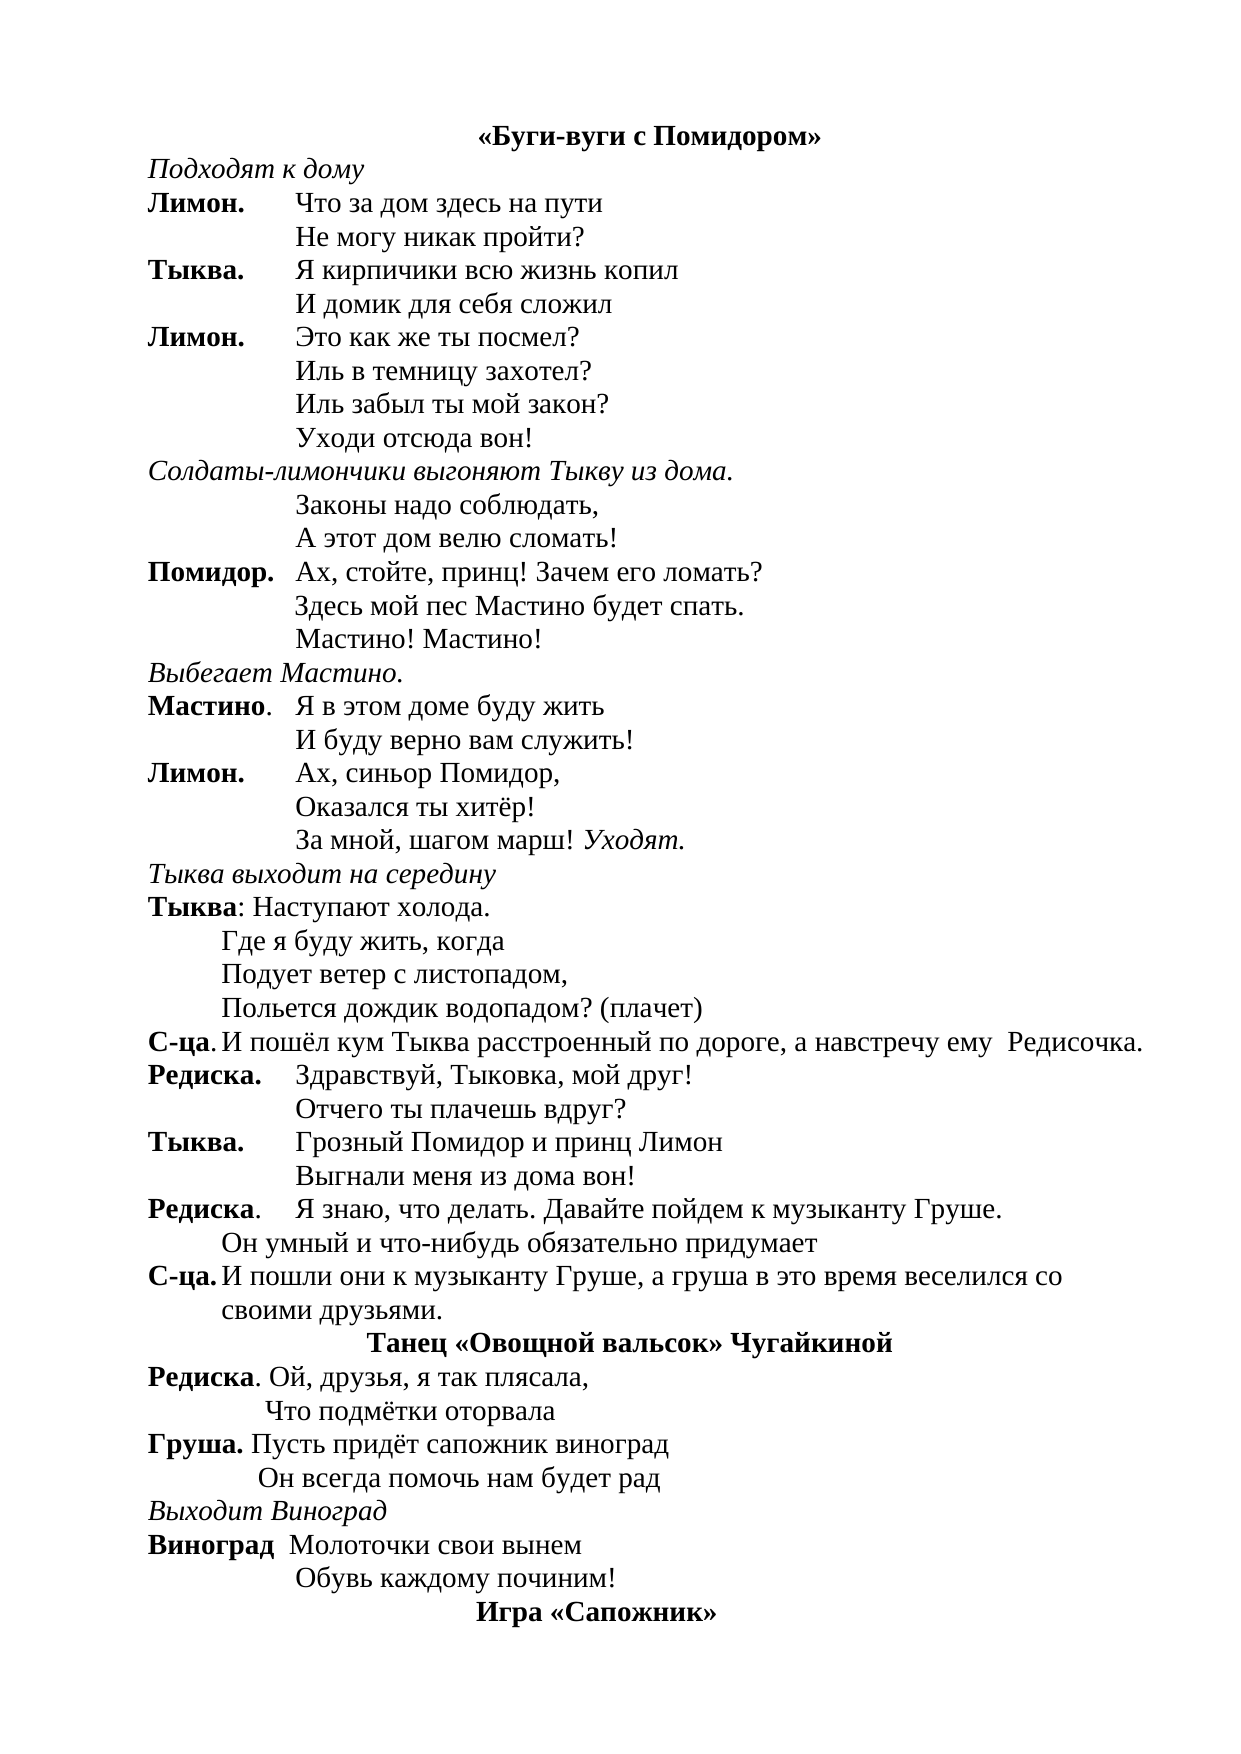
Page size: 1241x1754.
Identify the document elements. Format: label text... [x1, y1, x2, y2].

text Солдаты-лимончики выгоняют Тыкву из дома. [148, 453, 1152, 487]
text С-ца. И пошёл кум Тыква расстроенный по дороге, а навстречу ему Редисочка. [148, 1024, 1152, 1057]
text Выбегает Мастино. [148, 655, 1152, 688]
text Тыква. Я кирпичики всю жизнь копил [148, 252, 1152, 286]
text Лимон. Что за дом здесь на пути [148, 185, 1152, 219]
text Не могу никак пройти? [148, 219, 1152, 252]
text Лимон. Это как же ты посмел? [148, 319, 1152, 353]
text А этот дом велю сломать! [148, 521, 1152, 554]
text С-ца. И пошли они к музыканту Груше, а груша в это время веселился со своими друзьями. [148, 1258, 1152, 1326]
text Оказался ты хитёр! [148, 789, 1152, 822]
text Выходит Виноград [148, 1493, 1152, 1527]
text И домик для себя сложил [148, 286, 1152, 319]
text Лимон. Ах, синьор Помидор, [148, 755, 1152, 789]
text Законы надо соблюдать, [148, 487, 1152, 521]
text Тыква: Наступают холода. Где я буду жить, когда Подует ветер с листопадом, Польется дождик водопадом? (плачет) [148, 889, 1152, 1024]
text За мной, шагом марш! Уходят. [148, 822, 1152, 856]
text Выгнали меня из дома вон! [148, 1158, 1152, 1191]
text Тыква. Грозный Помидор и принц Лимон [148, 1124, 1152, 1158]
text Помидор. Ах, стойте, принц! Зачем его ломать? Здесь мой пес Мастино будет спать. Мастино! Мастино! [148, 554, 1152, 655]
text Танец «Овощной вальсок» Чугайкиной [148, 1326, 1152, 1359]
text Виноград Молоточки свои вынем [148, 1527, 1152, 1560]
text Иль забыл ты мой закон? [148, 386, 1152, 420]
text Редиска. Ой, друзья, я так плясала, [148, 1359, 1152, 1393]
text Тыква выходит на середину [148, 856, 1152, 889]
text И буду верно вам служить! [148, 722, 1152, 755]
text Иль в темницу захотел? [148, 353, 1152, 386]
text Он всегда помочь нам будет рад [148, 1460, 1152, 1493]
text Игра «Сапожник» [148, 1594, 1152, 1627]
text Обувь каждому починим! [148, 1560, 1152, 1594]
text Редиска. Я знаю, что делать. Давайте пойдем к музыканту Груше. Он умный и что-нибудь обязательно придумает [148, 1191, 1152, 1258]
text Редиска. Здравствуй, Тыковка, мой друг! [148, 1057, 1152, 1091]
text Уходи отсюда вон! [148, 420, 1152, 453]
text Подходят к дому [148, 152, 1152, 185]
text Груша. Пусть придёт сапожник виноград [148, 1426, 1152, 1460]
text Отчего ты плачешь вдруг? [148, 1091, 1152, 1124]
text Мастино. Я в этом доме буду жить [148, 688, 1152, 722]
text Что подмётки оторвала [148, 1393, 1152, 1426]
text «Буги-вуги с Помидором» [148, 118, 1152, 152]
